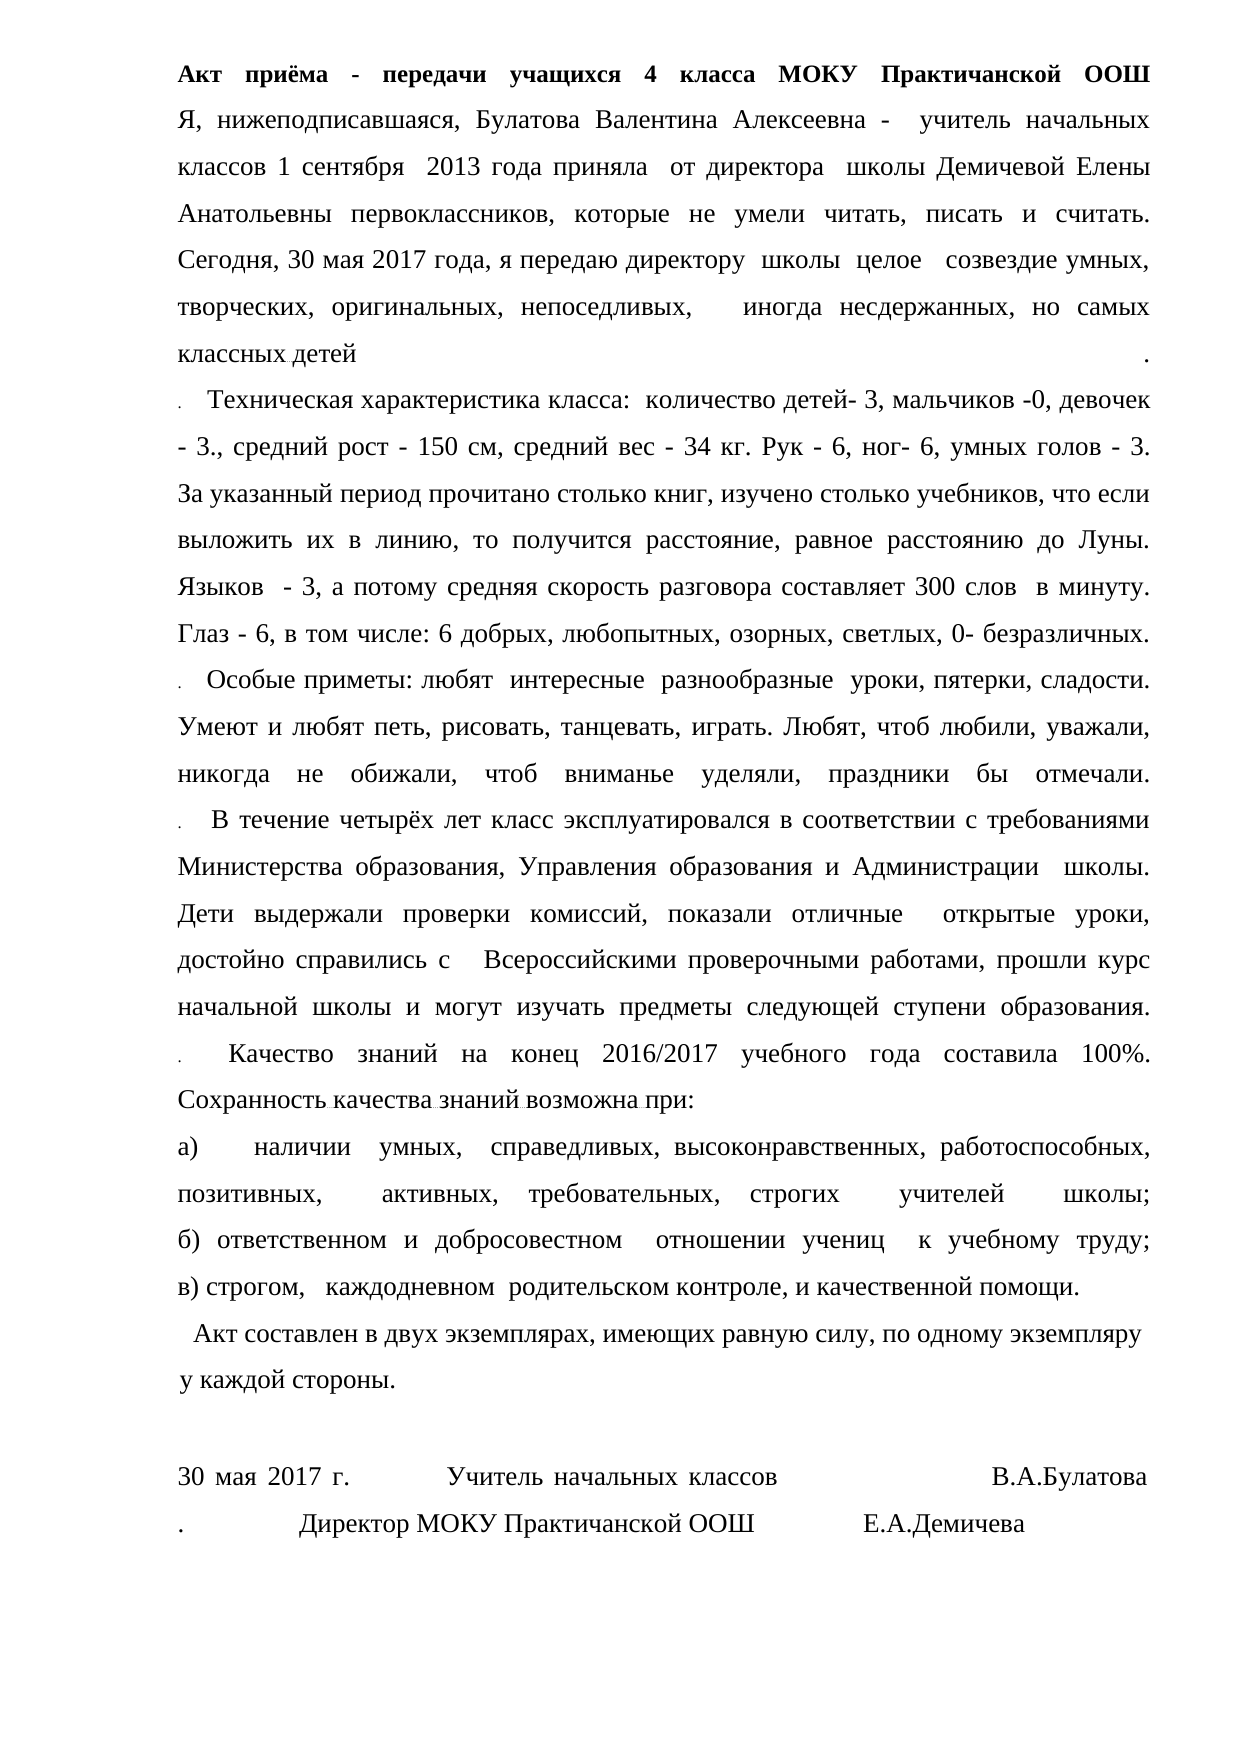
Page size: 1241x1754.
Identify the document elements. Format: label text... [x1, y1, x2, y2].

text 30 мая 2017 г. Учитель начальных классов В.А.Булатова . Директор МОКУ Практичанской ООШ Е.А.Демичева [177, 1460, 1152, 1538]
text Акт приёма - передачи учащихся 4 класса МОКУ Практичанской ООШ Я, нижеподписавшаяся, Булатова Валентина Алексеевна - учитель начальных классов 1 сентября 2013 года приняла от директора школы Демичевой Елены Анатольевны первоклассников, которые не умели читать, писать и считать. Сегодня, 30 мая 2017 года, я передаю директору школы целое созвездие умных, творческих, оригинальных, непоседливых, иногда несдержанных, но самых классных…детей . . Техническая характеристика класса: количество детей- 3, мальчиков -0, девочек - 3., средний рост - 150 см, средний вес - 34 кг. Рук - 6, ног- 6, умных голов - 3. За указанный период прочитано столько книг, изучено столько учебников, что если выложить их в линию, то получится расстояние, равное расстоянию до Луны. Языков - 3, а потому средняя скорость разговора составляет 300 слов в минуту. Глаз - 6, в том числе: 6 добрых, любопытных, озорных, светлых, 0- безразличных. . Особые приметы: любят интересные разнообразные уроки, пятерки, сладости. Умеют и любят петь, рисовать, танцевать, играть. Любят, чтоб любили, уважали, никогда не обижали, чтоб вниманье уделяли, праздники бы отмечали. . В течение четырёх лет класс эксплуатировался в соответствии с требованиями Министерства образования, Управления образования и Администрации школы. Дети выдержали проверки комиссий, показали отличные открытые уроки, достойно справились с Всероссийскими проверочными работами, прошли курс начальной школы и могут изучать предметы следующей ступени образования. . Качество знаний на конец 2016/2017 учебного года составила 100%. Сохранность…качества…знаний…возможна…при: а) наличии умных, справедливых, высоконравственных, работоспособных, позитивных, активных, требовательных, строгих учителей школы; б) ответственном и добросовестном отношении учениц к учебному труду; в) строгом, каждодневном родительском контроле, и качественной помощи. [177, 59, 1152, 1301]
text Акт составлен в двух экземплярах, имеющих равную силу, по одному экземпляру у каждой стороны. [179, 1317, 1152, 1394]
